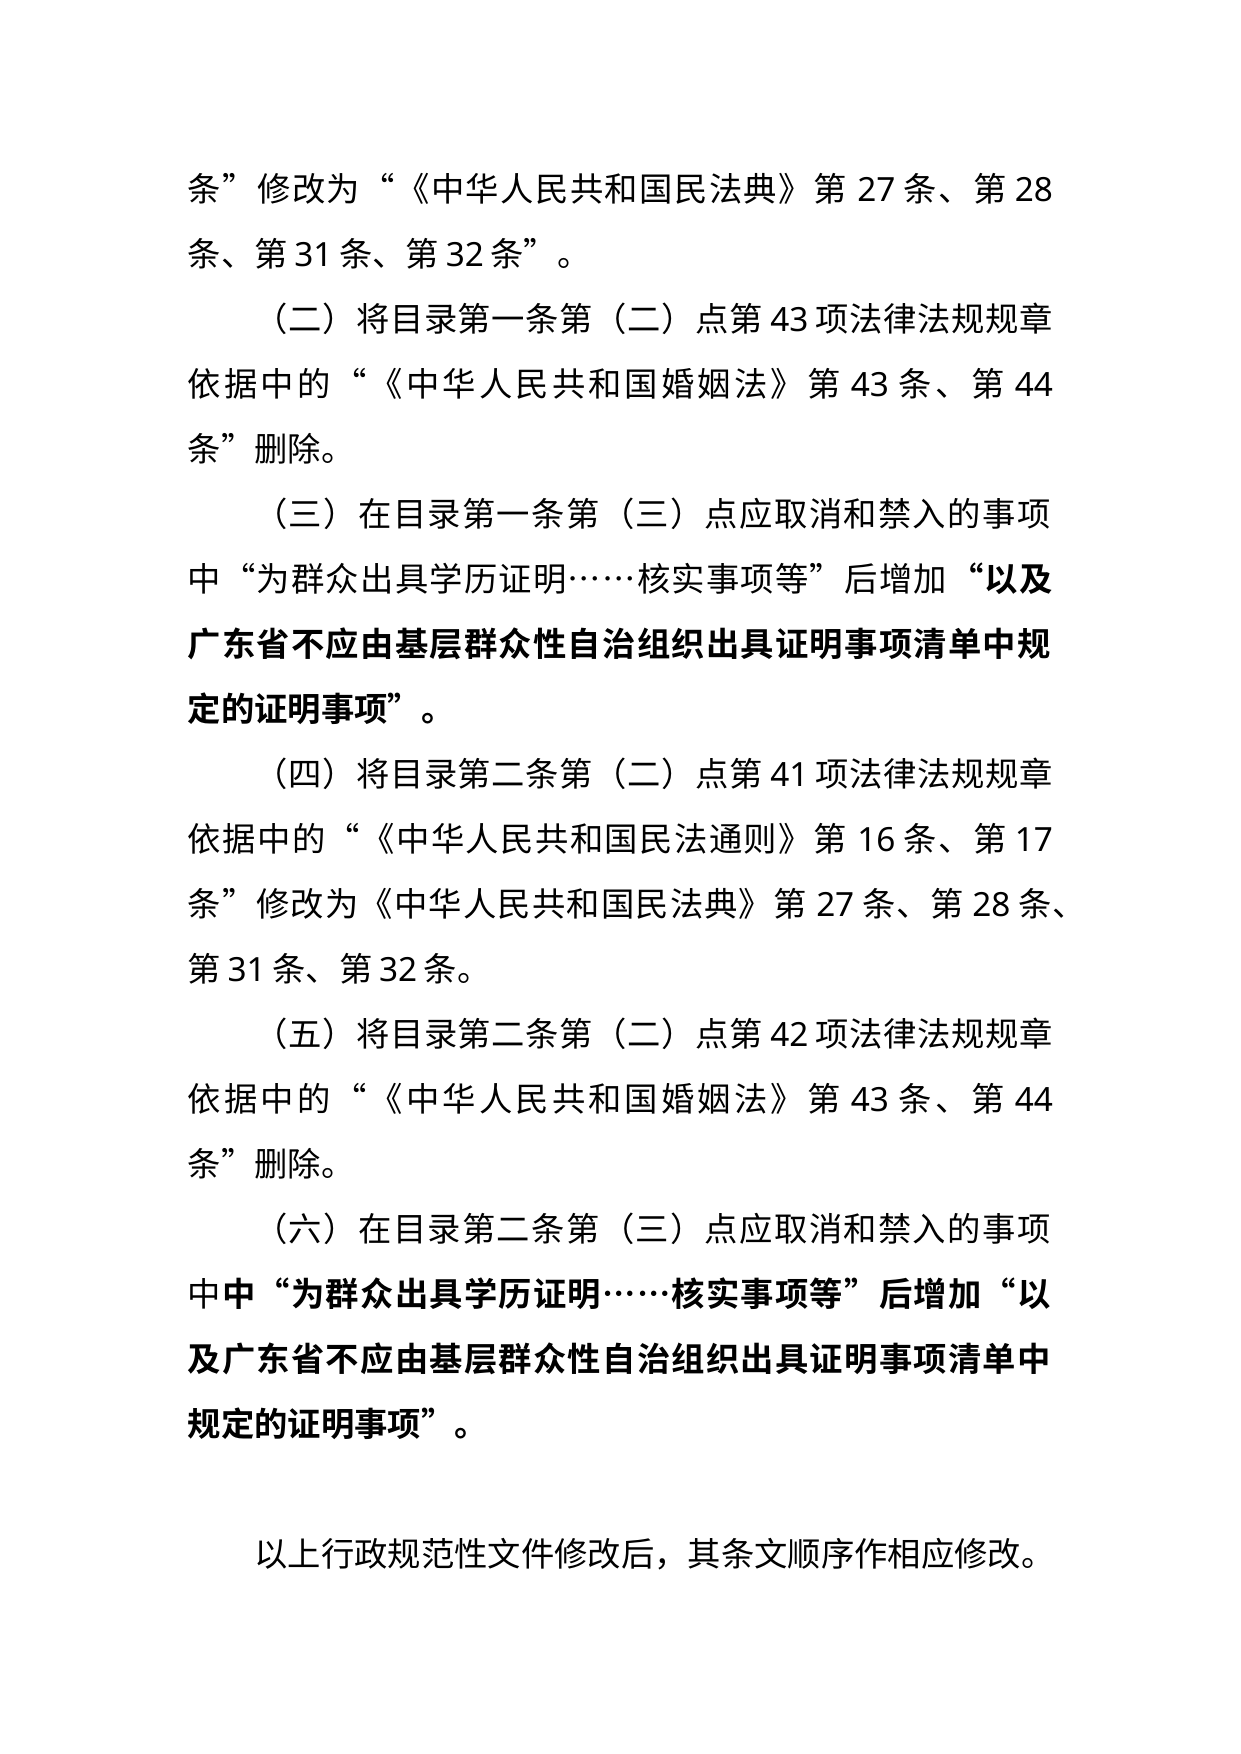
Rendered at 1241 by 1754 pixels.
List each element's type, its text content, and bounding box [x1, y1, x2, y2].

text （三）在目录第一条第（三）点应取消和禁入的事项中“为群众出具学历证明……核实事项等”后增加“以及广东省不应由基层群众性自治组织出具证明事项清单中规定的证明事项”。 [187, 479, 1053, 739]
text （四）将目录第二条第（二）点第41项法律法规规章依据中的“《中华人民共和国民法通则》第16条、第17条”修改为《中华人民共和国民法典》第27条、第28条、第31条、第32条。 [187, 739, 1053, 999]
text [187, 154, 1053, 284]
text 以上行政规范性文件修改后，其条文顺序作相应修改。 [187, 1519, 1053, 1584]
text （五）将目录第二条第（二）点第42项法律法规规章依据中的“《中华人民共和国婚姻法》第43条、第44条”删除。 [187, 999, 1053, 1194]
text （六）在目录第二条第（三）点应取消和禁入的事项中中“为群众出具学历证明……核实事项等”后增加“以及广东省不应由基层群众性自治组织出具证明事项清单中规定的证明事项”。 [187, 1194, 1053, 1454]
text （二）将目录第一条第（二）点第43项法律法规规章依据中的“《中华人民共和国婚姻法》第43条、第44条”删除。 [187, 284, 1053, 479]
